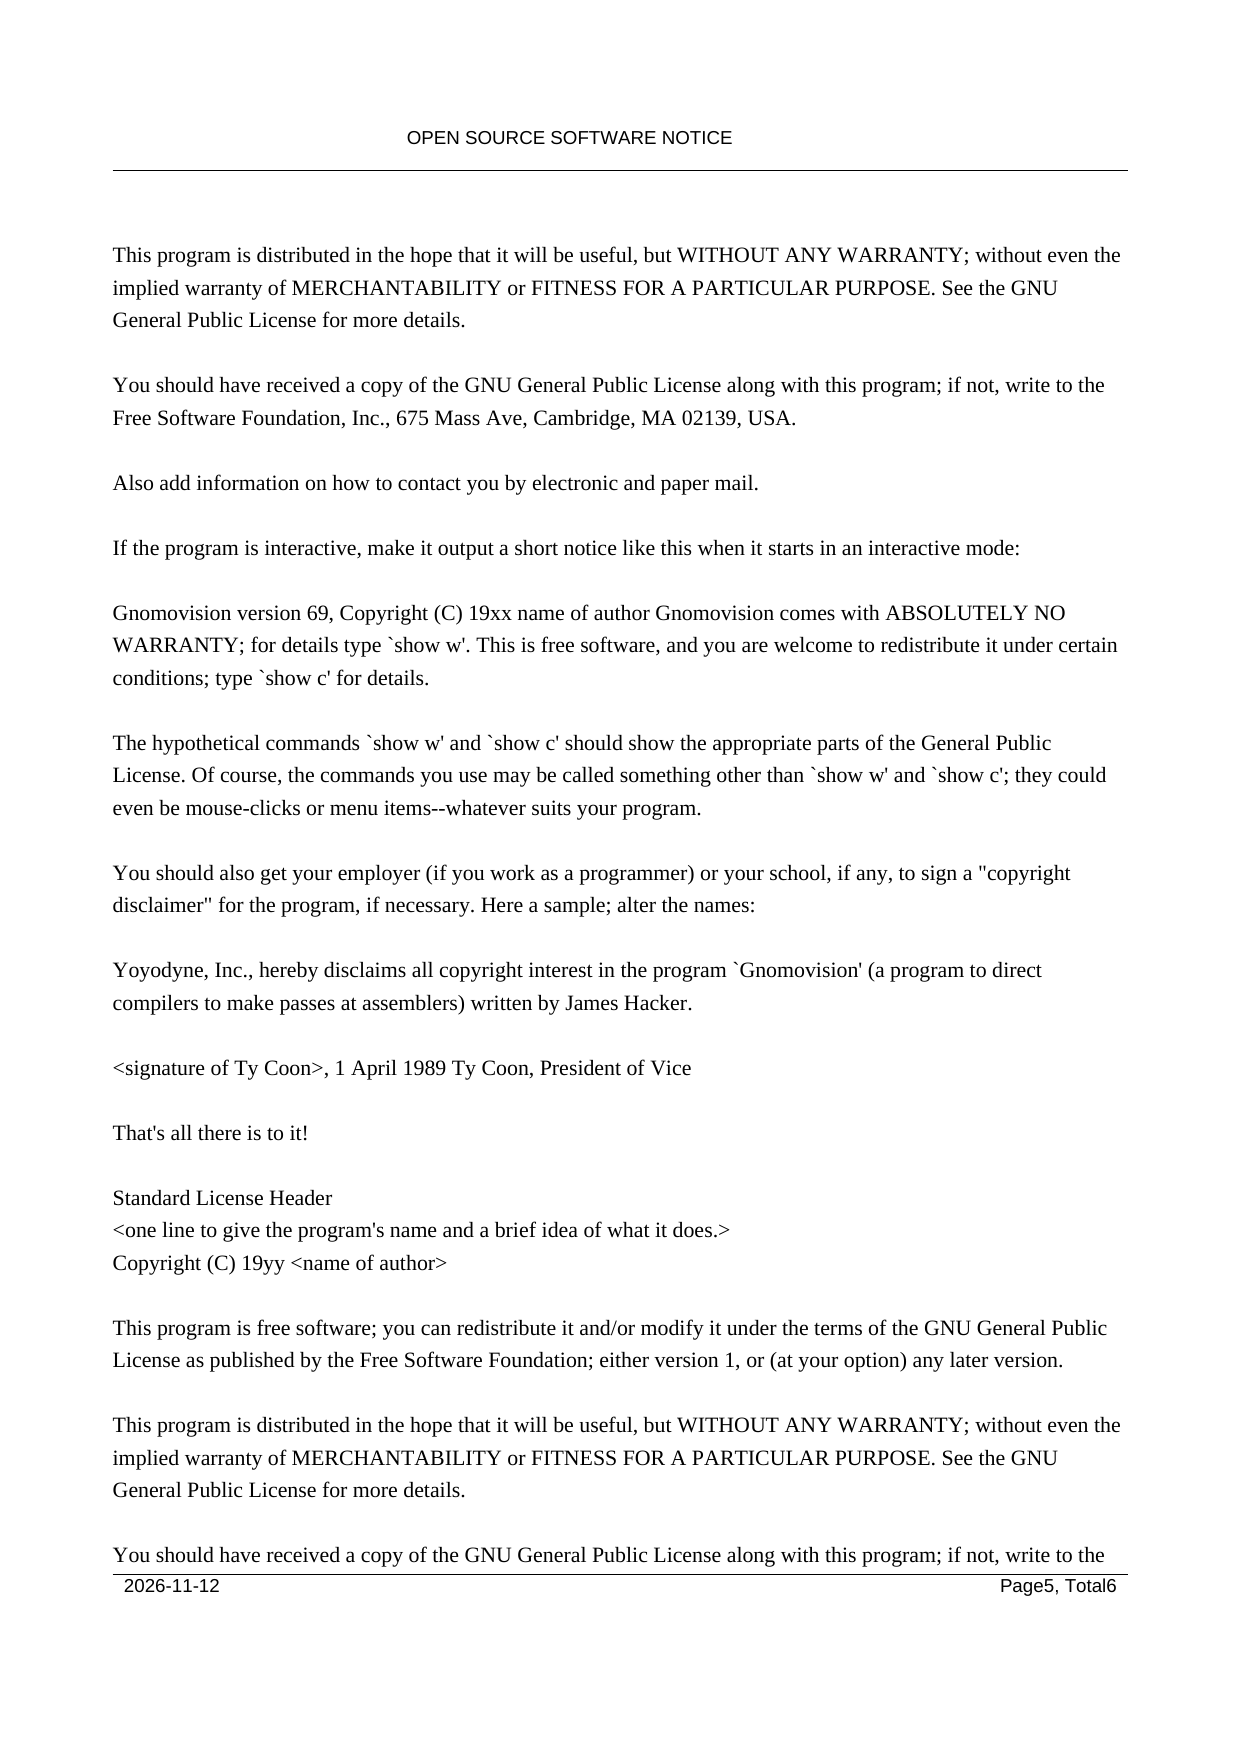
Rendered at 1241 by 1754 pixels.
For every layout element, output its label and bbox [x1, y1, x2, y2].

text [112, 206, 1128, 1571]
